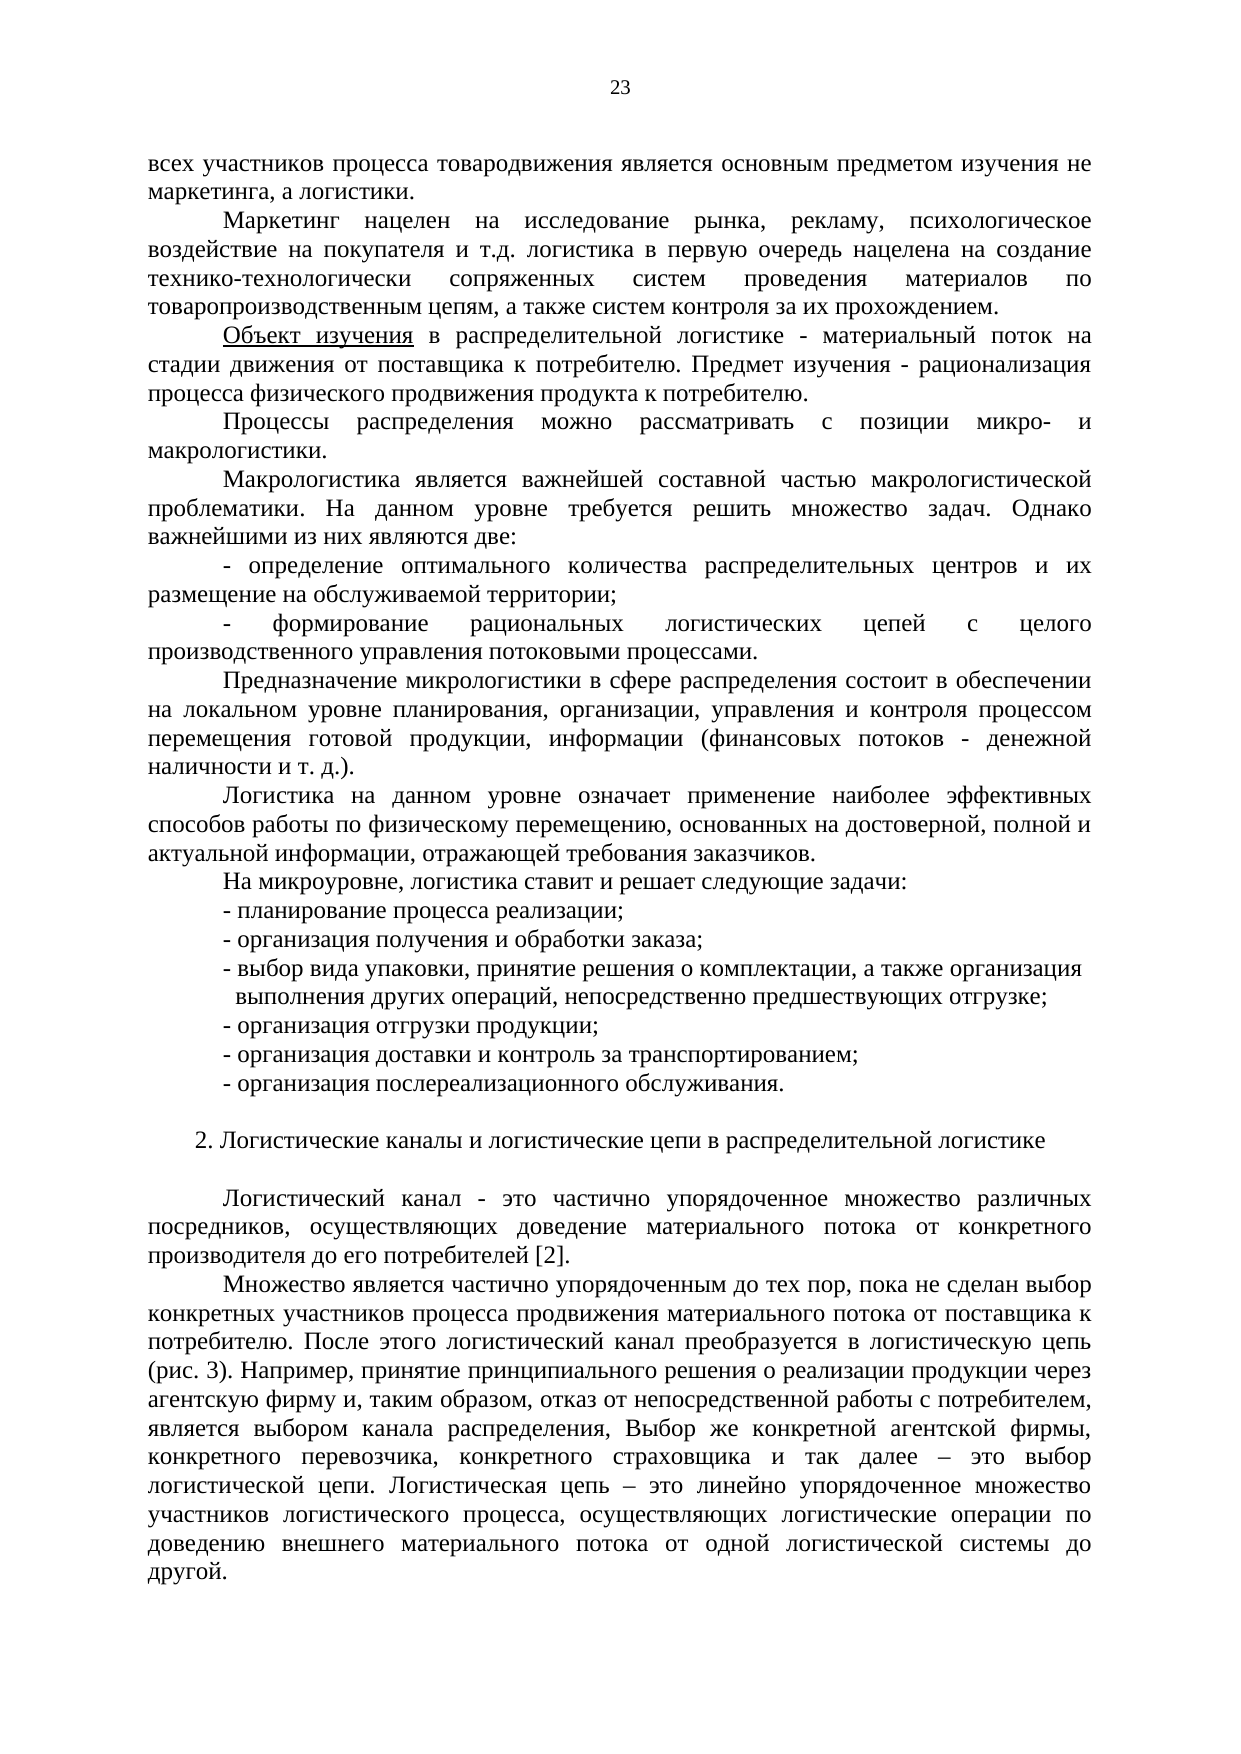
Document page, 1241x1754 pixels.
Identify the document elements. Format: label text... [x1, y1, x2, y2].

text - планирование процесса реализации; [148, 895, 1092, 924]
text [148, 148, 1092, 205]
text Логистический канал - это частично упорядоченное множество различных посредников, осуществляющих доведение материального потока от конкретного производителя до его потребителей [2]. [148, 1183, 1092, 1269]
text 2. Логистические каналы и логистические цепи в распределительной логистике [148, 1125, 1092, 1154]
text - определение оптимального количества распределительных центров и их размещение на обслуживаемой территории; [148, 550, 1092, 608]
text Объект изучения в распределительной логистике - материальный поток на стадии движения от поставщика к потребителю. Предмет изучения - рационализация процесса физического продвижения продукта к потребителю. [148, 320, 1092, 406]
text Множество является частично упорядоченным до тех пор, пока не сделан выбор конкретных участников процесса продвижения материального потока от поставщика к потребителю. После этого логистический канал преобразуется в логистическую цепь (рис. 3). Например, принятие принципиального решения о реализации продукции через агентскую фирму и, таким образом, отказ от непосредственной работы с потребителем, является выбором канала распределения, Выбор же конкретной агентской фирмы, конкретного перевозчика, конкретного страховщика и так далее – это выбор логистической цепи. Логистическая цепь – это линейно упорядоченное множество участников логистического процесса, осуществляющих логистические операции по доведению внешнего материального потока от одной логистической системы до другой. [148, 1269, 1092, 1585]
text Процессы распределения можно рассматривать с позиции микро- и макрологистики. [148, 406, 1092, 464]
text На микроуровне, логистика ставит и решает следующие задачи: [148, 866, 1092, 895]
text - организация отгрузки продукции; [148, 1010, 1092, 1039]
text выполнения других операций, непосредственно предшествующих отгрузке; [148, 981, 1092, 1010]
text Предназначение микрологистики в сфере распределения состоит в обеспечении на локальном уровне планирования, организации, управления и контроля процессом перемещения готовой продукции, информации (финансовых потоков - денежной наличности и т. д.). [148, 665, 1092, 780]
text - организация доставки и контроль за транспортированием; [148, 1039, 1092, 1068]
text - организация получения и обработки заказа; [148, 924, 1092, 953]
text - организация послереализационного обслуживания. [148, 1068, 1092, 1096]
text Макрологистика является важнейшей составной частью макрологистической проблематики. На данном уровне требуется решить множество задач. Однако важнейшими из них являются две: [148, 464, 1092, 550]
text Логистика на данном уровне означает применение наиболее эффективных способов работы по физическому перемещению, основанных на достоверной, полной и актуальной информации, отражающей требования заказчиков. [148, 780, 1092, 866]
text Маркетинг нацелен на исследование рынка, рекламу, психологическое воздействие на покупателя и т.д. логистика в первую очередь нацелена на создание технико-технологически сопряженных систем проведения материалов по товаропроизводственным цепям, а также систем контроля за их прохождением. [148, 205, 1092, 320]
text - формирование рациональных логистических цепей с целого производственного управления потоковыми процессами. [148, 608, 1092, 665]
text - выбор вида упаковки, принятие решения о комплектации, а также организация [148, 953, 1092, 981]
